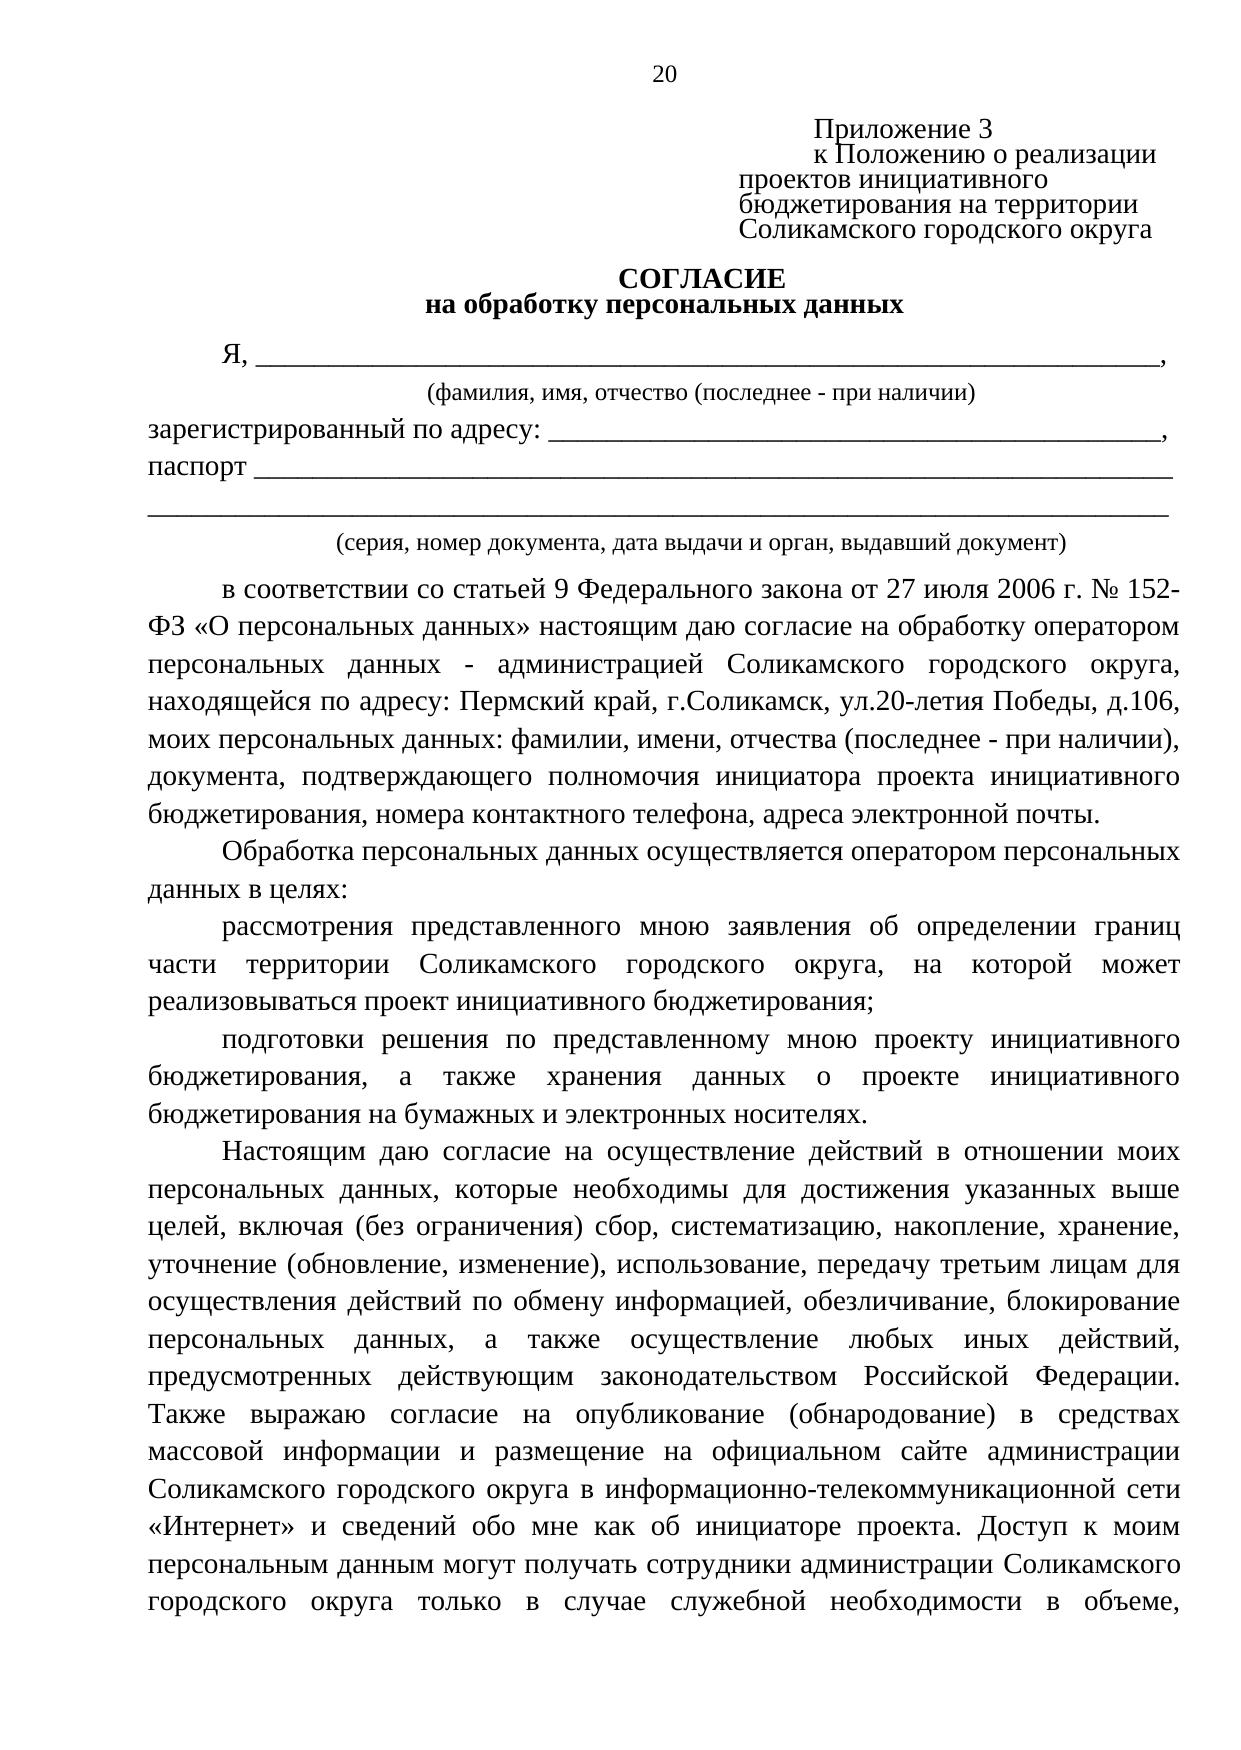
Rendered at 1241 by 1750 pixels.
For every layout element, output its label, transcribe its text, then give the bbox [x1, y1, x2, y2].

text ______________________________________________________________________ [148, 493, 1181, 518]
text в соответствии со статьей 9 Федерального закона от 27 июля 2006 г. № 152-ФЗ «О персональных данных» настоящим даю согласие на обработку оператором персональных данных - администрацией Соликамского городского округа, находящейся по адресу: Пермский край, г.Соликамск, ул.20-летия Победы, д.106, моих персональных данных: фамилии, имени, отчества (последнее - при наличии), документа, подтверждающего полномочия инициатора проекта инициативного бюджетирования, номера контактного телефона, адреса электронной почты. [148, 568, 1181, 831]
text зарегистрированный по адресу: __________________________________________, [148, 418, 1181, 443]
text на обработку персональных данных [148, 293, 1181, 318]
text (серия, номер документа, дата выдачи и орган, выдавший документ) [148, 531, 1181, 556]
text паспорт _______________________________________________________________ [148, 456, 1181, 481]
text Обработка персональных данных осуществляется оператором персональных данных в целях: [148, 831, 1181, 906]
text к Положению о реализации проектов инициативного бюджетирования на территории Соликамского городского округа [738, 143, 1181, 243]
text Я, ______________________________________________________________, [148, 343, 1181, 368]
text СОГЛАСИЕ [148, 268, 1181, 293]
text (фамилия, имя, отчество (последнее - при наличии) [148, 381, 1181, 406]
text подготовки решения по представленному мною проекту инициативного бюджетирования, а также хранения данных о проекте инициативного бюджетирования на бумажных и электронных носителях. [148, 1018, 1181, 1131]
text Приложение 3 [738, 118, 1181, 143]
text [148, 1131, 1181, 1618]
text рассмотрения представленного мною заявления об определении границ части территории Соликамского городского округа, на которой может реализовываться проект инициативного бюджетирования; [148, 906, 1181, 1018]
